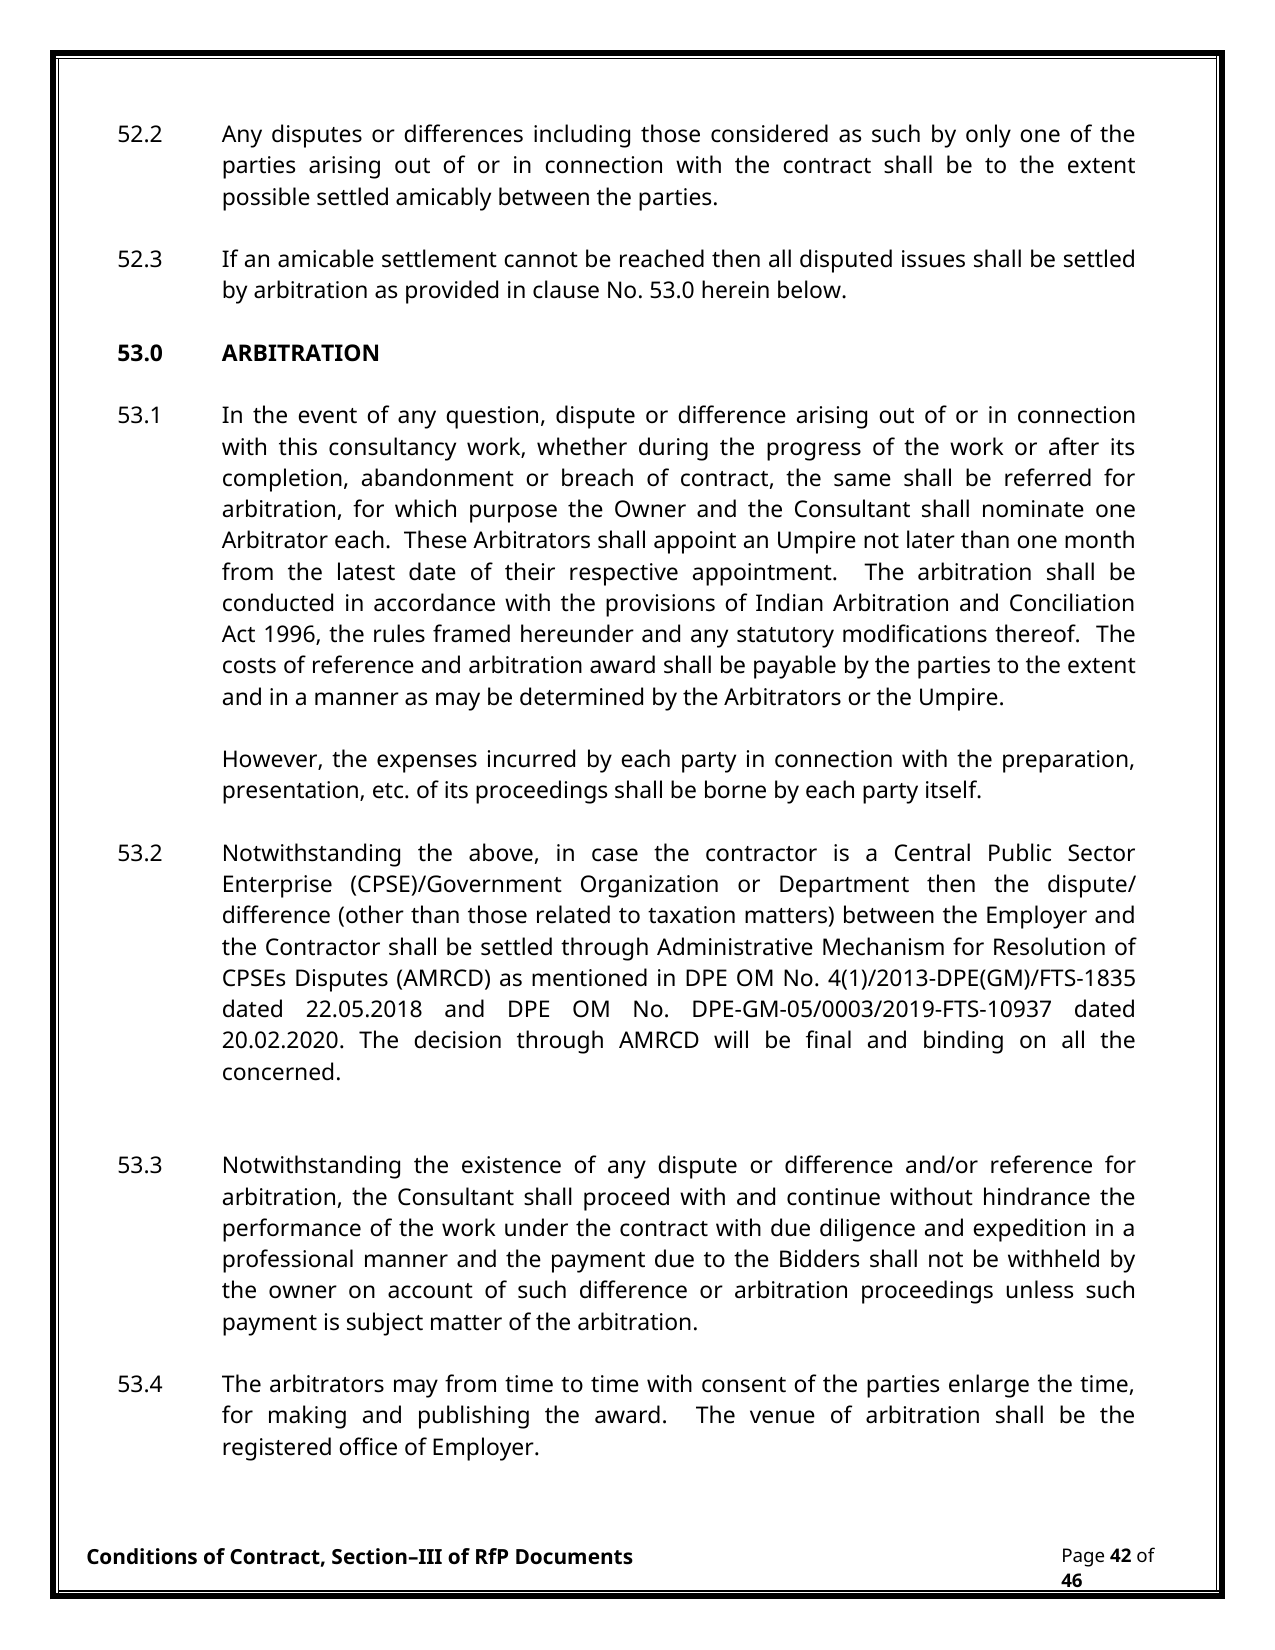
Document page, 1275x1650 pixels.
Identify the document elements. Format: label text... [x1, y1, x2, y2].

text 53.3 Notwithstanding the existence of any dispute or difference and/or reference for arbitration, the Consultant shall proceed with and continue without hindrance the performance of the work under the contract with due diligence and expedition in a professional manner and the payment due to the Bidders shall not be withheld by the owner on account of such difference or arbitration proceedings unless such payment is subject matter of the arbitration. [117, 1149, 1137, 1337]
text 53.4 The arbitrators may from time to time with consent of the parties enlarge the time, for making and publishing the award. The venue of arbitration shall be the registered office of Employer. [117, 1368, 1137, 1462]
text However, the expenses incurred by each party in connection with the preparation, presentation, etc. of its proceedings shall be borne by each party itself. [222, 743, 1137, 806]
text 53.2 Notwithstanding the above, in case the contractor is a Central Public Sector Enterprise (CPSE)/Government Organization or Department then the dispute/ difference (other than those related to taxation matters) between the Employer and the Contractor shall be settled through Administrative Mechanism for Resolution of CPSEs Disputes (AMRCD) as mentioned in DPE OM No. 4(1)/2013-DPE(GM)/FTS-1835 dated 22.05.2018 and DPE OM No. DPE-GM-05/0003/2019-FTS-10937 dated 20.02.2020. The decision through AMRCD will be final and binding on all the concerned. [117, 837, 1137, 1087]
text 52.3 If an amicable settlement cannot be reached then all disputed issues shall be settled by arbitration as provided in clause No. 53.0 herein below. [117, 243, 1137, 306]
text 53.0 ARBITRATION [117, 337, 1137, 368]
text 52.2 Any disputes or differences including those considered as such by only one of the parties arising out of or in connection with the contract shall be to the extent possible settled amicably between the parties. [117, 118, 1137, 212]
text 53.1 In the event of any question, dispute or difference arising out of or in connection with this consultancy work, whether during the progress of the work or after its completion, abandonment or breach of contract, the same shall be referred for arbitration, for which purpose the Owner and the Consultant shall nominate one Arbitrator each. These Arbitrators shall appoint an Umpire not later than one month from the latest date of their respective appointment. The arbitration shall be conducted in accordance with the provisions of Indian Arbitration and Conciliation Act 1996, the rules framed hereunder and any statutory modifications thereof. The costs of reference and arbitration award shall be payable by the parties to the extent and in a manner as may be determined by the Arbitrators or the Umpire. [117, 399, 1137, 712]
